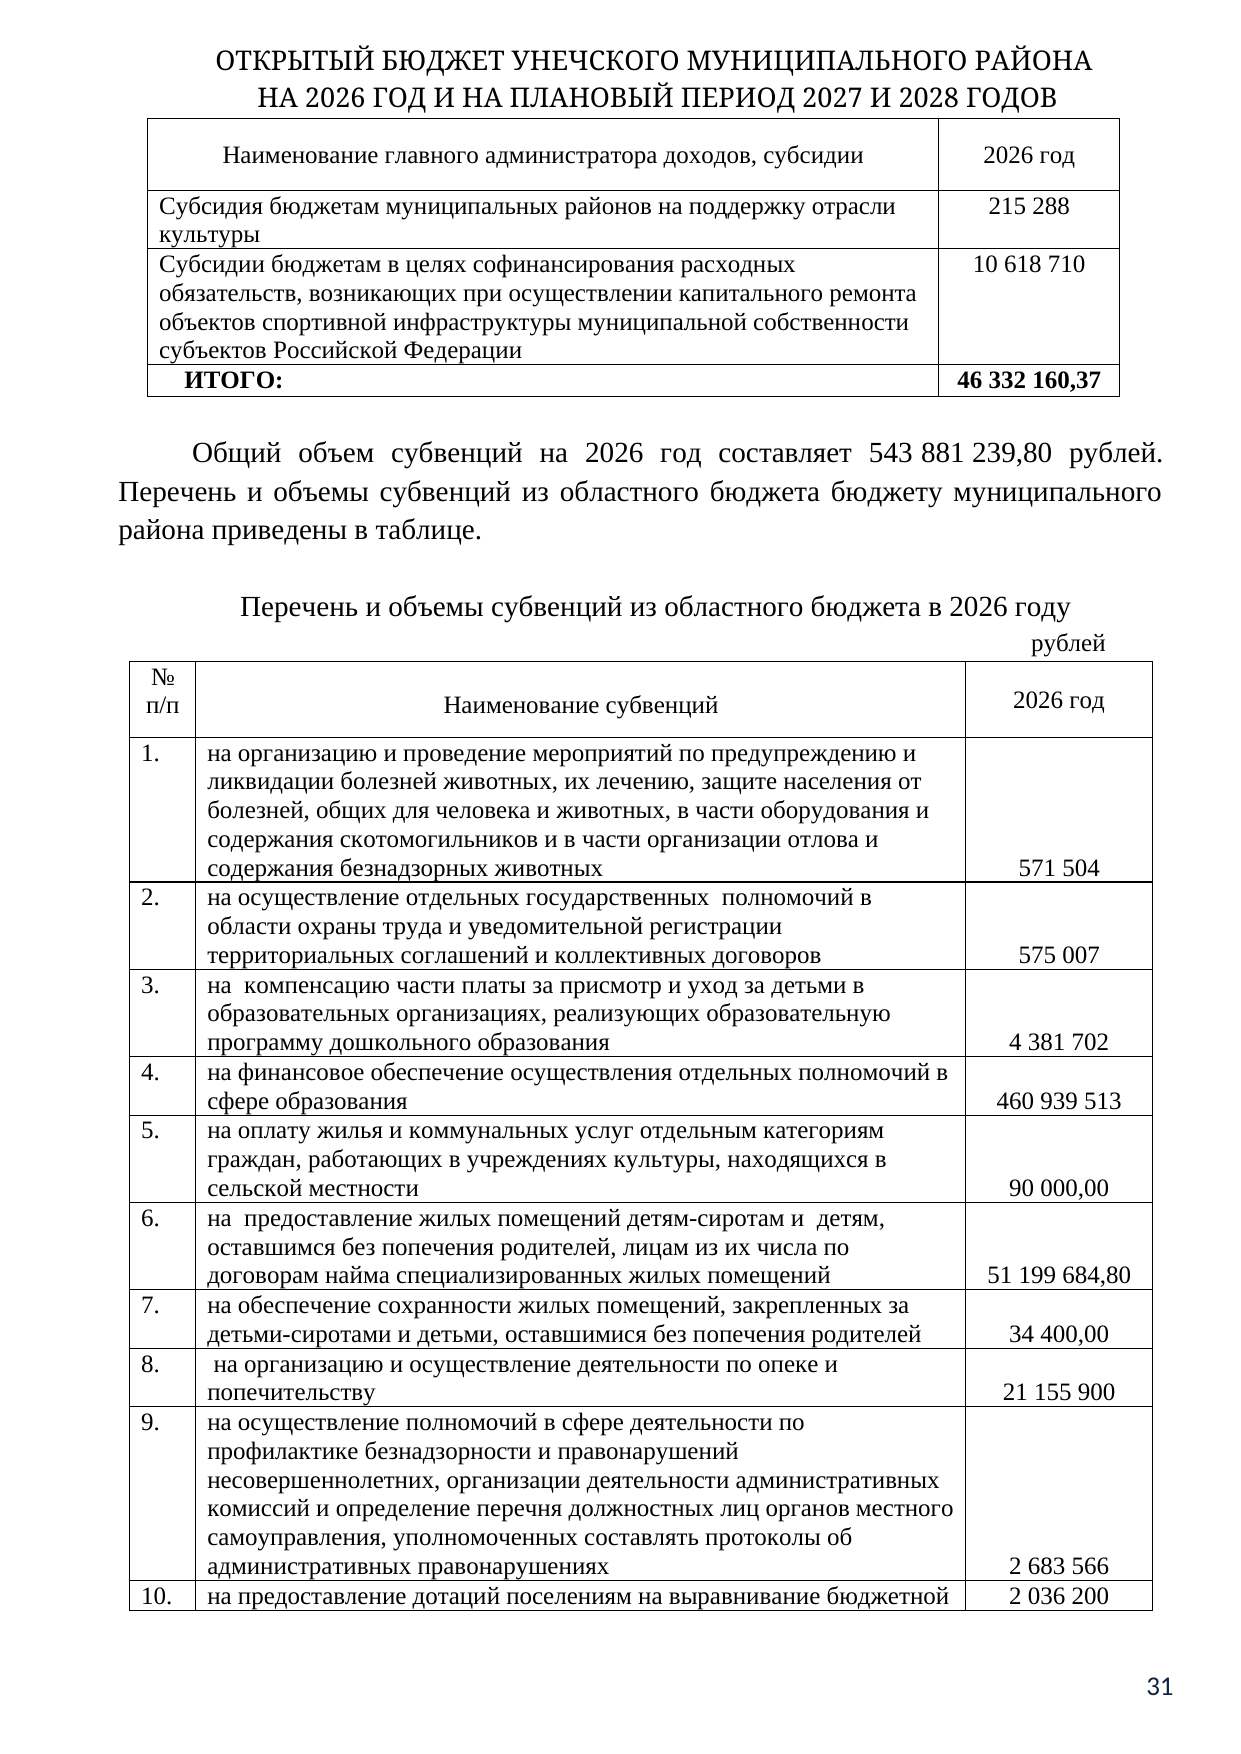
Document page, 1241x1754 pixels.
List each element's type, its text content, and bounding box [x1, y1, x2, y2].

table_cell 3. [130, 970, 195, 1056]
table_cell на предоставление жилых помещений детям-сиротам и детям, оставшимся без попечения родителей, лицам из их числа по договорам найма специализированных жилых помещений [196, 1203, 965, 1289]
table_cell на компенсацию части платы за присмотр и уход за детьми в образовательных организациях, реализующих образовательную программу дошкольного образования [196, 970, 965, 1056]
text рублей [148, 628, 1163, 657]
table_cell 2 036 200 [966, 1581, 1152, 1609]
table_cell 8. [130, 1349, 195, 1406]
table_cell 90 000,00 [966, 1116, 1152, 1202]
table_cell 4. [130, 1057, 195, 1114]
table_cell Субсидия бюджетам муниципальных районов на поддержку отрасли культуры [148, 191, 938, 248]
table_cell 575 007 [966, 883, 1152, 969]
table_cell 7. [130, 1290, 195, 1348]
table_header № п/п [130, 662, 195, 737]
table_cell на обеспечение сохранности жилых помещений, закрепленных за детьми-сиротами и детьми, оставшимися без попечения родителей [196, 1290, 965, 1348]
table_cell на осуществление полномочий в сфере деятельности по профилактике безнадзорности и правонарушений несовершеннолетних, организации деятельности административных комиссий и определение перечня должностных лиц органов местного самоуправления, уполномоченных составлять протоколы об административных правонарушениях [196, 1407, 965, 1580]
table_cell 4 381 702 [966, 970, 1152, 1056]
table_cell 21 155 900 [966, 1349, 1152, 1406]
table_cell 215 288 [939, 191, 1119, 248]
table_header Наименование главного администратора доходов, субсидии [148, 119, 938, 190]
table_cell ИТОГО: [148, 365, 938, 396]
table_cell 2 683 566 [966, 1407, 1152, 1580]
table_cell 51 199 684,80 [966, 1203, 1152, 1289]
table_header Наименование субвенций [196, 662, 965, 737]
table_header 2026 год [939, 119, 1119, 190]
table_header 2026 год [966, 662, 1152, 737]
table_cell Субсидии бюджетам в целях софинансирования расходных обязательств, возникающих при осуществлении капитального ремонта объектов спортивной инфраструктуры муниципальной собственности субъектов Российской Федерации [148, 249, 938, 364]
table_cell 571 504 [966, 738, 1152, 881]
table_cell на оплату жилья и коммунальных услуг отдельным категориям граждан, работающих в учреждениях культуры, находящихся в сельской местности [196, 1116, 965, 1202]
table_cell 10 618 710 [939, 249, 1119, 364]
table_cell 1. [130, 738, 195, 881]
table_cell на осуществление отдельных государственных полномочий в области охраны труда и уведомительной регистрации территориальных соглашений и коллективных договоров [196, 883, 965, 969]
table_cell 34 400,00 [966, 1290, 1152, 1348]
table_cell 46 332 160,37 [939, 365, 1119, 396]
text Перечень и объемы субвенций из областного бюджета в 2026 году [148, 589, 1163, 623]
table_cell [196, 1581, 965, 1609]
table_cell на организацию и проведение мероприятий по предупреждению и ликвидации болезней животных, их лечению, защите населения от болезней, общих для человека и животных, в части оборудования и содержания скотомогильников и в части организации отлова и содержания безнадзорных животных [196, 738, 965, 881]
table_cell 5. [130, 1116, 195, 1202]
text Общий объем субвенций на 2026 год составляет 543 881 239,80 рублей. Перечень и объемы субвенций из областного бюджета бюджету муниципального района приведены в таблице. [118, 435, 1163, 546]
table_cell 10. [130, 1581, 195, 1609]
table_cell 9. [130, 1407, 195, 1580]
table_cell на финансовое обеспечение осуществления отдельных полномочий в сфере образования [196, 1057, 965, 1114]
table_cell 2. [130, 883, 195, 969]
table_cell 460 939 513 [966, 1057, 1152, 1114]
table_cell 6. [130, 1203, 195, 1289]
table_cell на организацию и осуществление деятельности по опеке и попечительству [196, 1349, 965, 1406]
